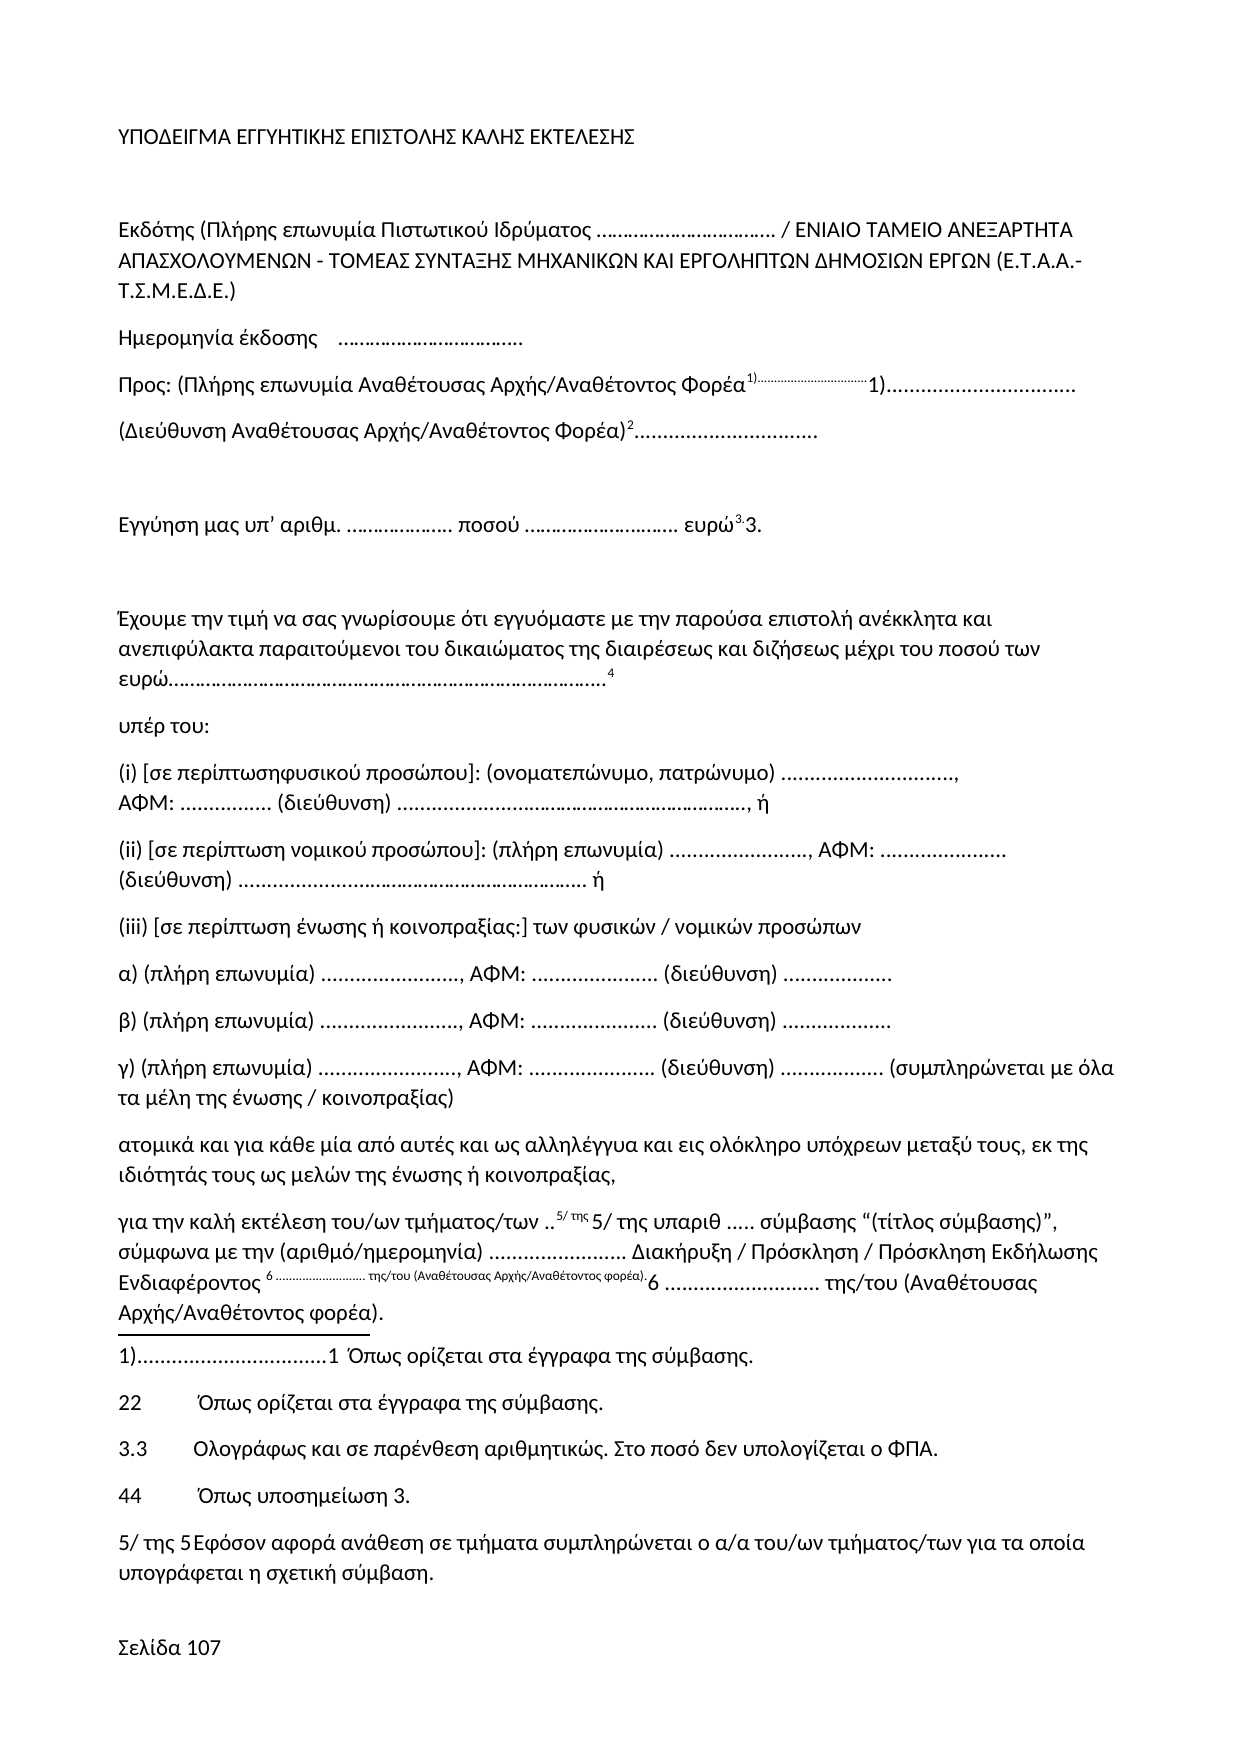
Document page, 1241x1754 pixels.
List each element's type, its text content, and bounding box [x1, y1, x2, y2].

text (iii) [σε περίπτωση ένωσης ή κοινοπραξίας:] των φυσικών / νομικών προσώπων [118, 912, 1122, 940]
text Εγγύηση μας υπ’ αριθμ. ……………….. ποσού ………………….……. ευρώ3. [118, 510, 1122, 538]
text υπέρ του: [118, 711, 1122, 739]
text ατομικά και για κάθε μία από αυτές και ως αλληλέγγυα και εις ολόκληρο υπόχρεων μεταξύ τους, εκ της ιδιότητάς τους ως μελών της ένωσης ή κοινοπραξίας, [118, 1130, 1122, 1188]
text (Διεύθυνση Αναθέτουσας Αρχής/Αναθέτοντος Φορέα)2................................ [118, 417, 1122, 444]
text β) (πλήρη επωνυμία) ........................, ΑΦΜ: ...................... (διεύθυνση) ................... [118, 1006, 1122, 1034]
text γ) (πλήρη επωνυμία) ........................, ΑΦΜ: ...................... (διεύθυνση) .................. (συμπληρώνεται με όλα τα μέλη της ένωσης / κοινοπραξίας) [118, 1053, 1122, 1111]
text Εκδότης (Πλήρης επωνυμία Πιστωτικού Ιδρύματος ……………………………. / ΕΝΙΑΙΟ ΤΑΜΕΙΟ ΑΝΕΞΑΡΤΗΤΑ ΑΠΑΣΧΟΛΟΥΜΕΝΩΝ - ΤΟΜΕΑΣ ΣΥΝΤΑΞΗΣ ΜΗΧΑΝΙΚΩΝ ΚΑΙ ΕΡΓΟΛΗΠΤΩΝ ΔΗΜΟΣΙΩΝ ΕΡΓΩΝ (Ε.Τ.Α.Α.-Τ.Σ.Μ.Ε.Δ.Ε.) [118, 216, 1122, 304]
text (i) [σε περίπτωσηφυσικού προσώπου]: (ονοματεπώνυμο, πατρώνυμο) .............................., ΑΦΜ: ................ (διεύθυνση) .......................………………………………….., ή [118, 758, 1122, 816]
text Ημερομηνία έκδοσης …………………………….. [118, 323, 1122, 351]
text (ii) [σε περίπτωση νομικού προσώπου]: (πλήρη επωνυμία) ........................, ΑΦΜ: ...................... (διεύθυνση) .......................………………………………….. ή [118, 835, 1122, 893]
text Προς: (Πλήρης επωνυμία Αναθέτουσας Αρχής/Αναθέτοντος Φορέα1)................................. [118, 370, 1122, 398]
text ΥΠΟΔΕΙΓΜΑ ΕΓΓΥΗΤΙΚΗΣ ΕΠΙΣΤΟΛΗΣ ΚΑΛΗΣ ΕΚΤΕΛΕΣΗΣ [118, 122, 1122, 150]
text Έχουμε την τιμή να σας γνωρίσουμε ότι εγγυόμαστε με την παρούσα επιστολή ανέκκλητα και ανεπιφύλακτα παραιτούμενοι του δικαιώματος της διαιρέσεως και διζήσεως μέχρι του ποσού των ευρώ………………………………………………………………………..4 [118, 604, 1122, 692]
text για την καλή εκτέλεση του/ων τμήματος/των ..5/ της υπαριθ ..... σύμβασης “(τίτλος σύμβασης)”, σύμφωνα με την (αριθμό/ημερομηνία) ........................ Διακήρυξη / Πρόσκληση / Πρόσκληση Εκδήλωσης Ενδιαφέροντος 6 ........................... της/του (Αναθέτουσας Αρχής/Αναθέτοντος φορέα). [118, 1207, 1122, 1326]
text α) (πλήρη επωνυμία) ........................, ΑΦΜ: ...................... (διεύθυνση) ................... [118, 959, 1122, 987]
